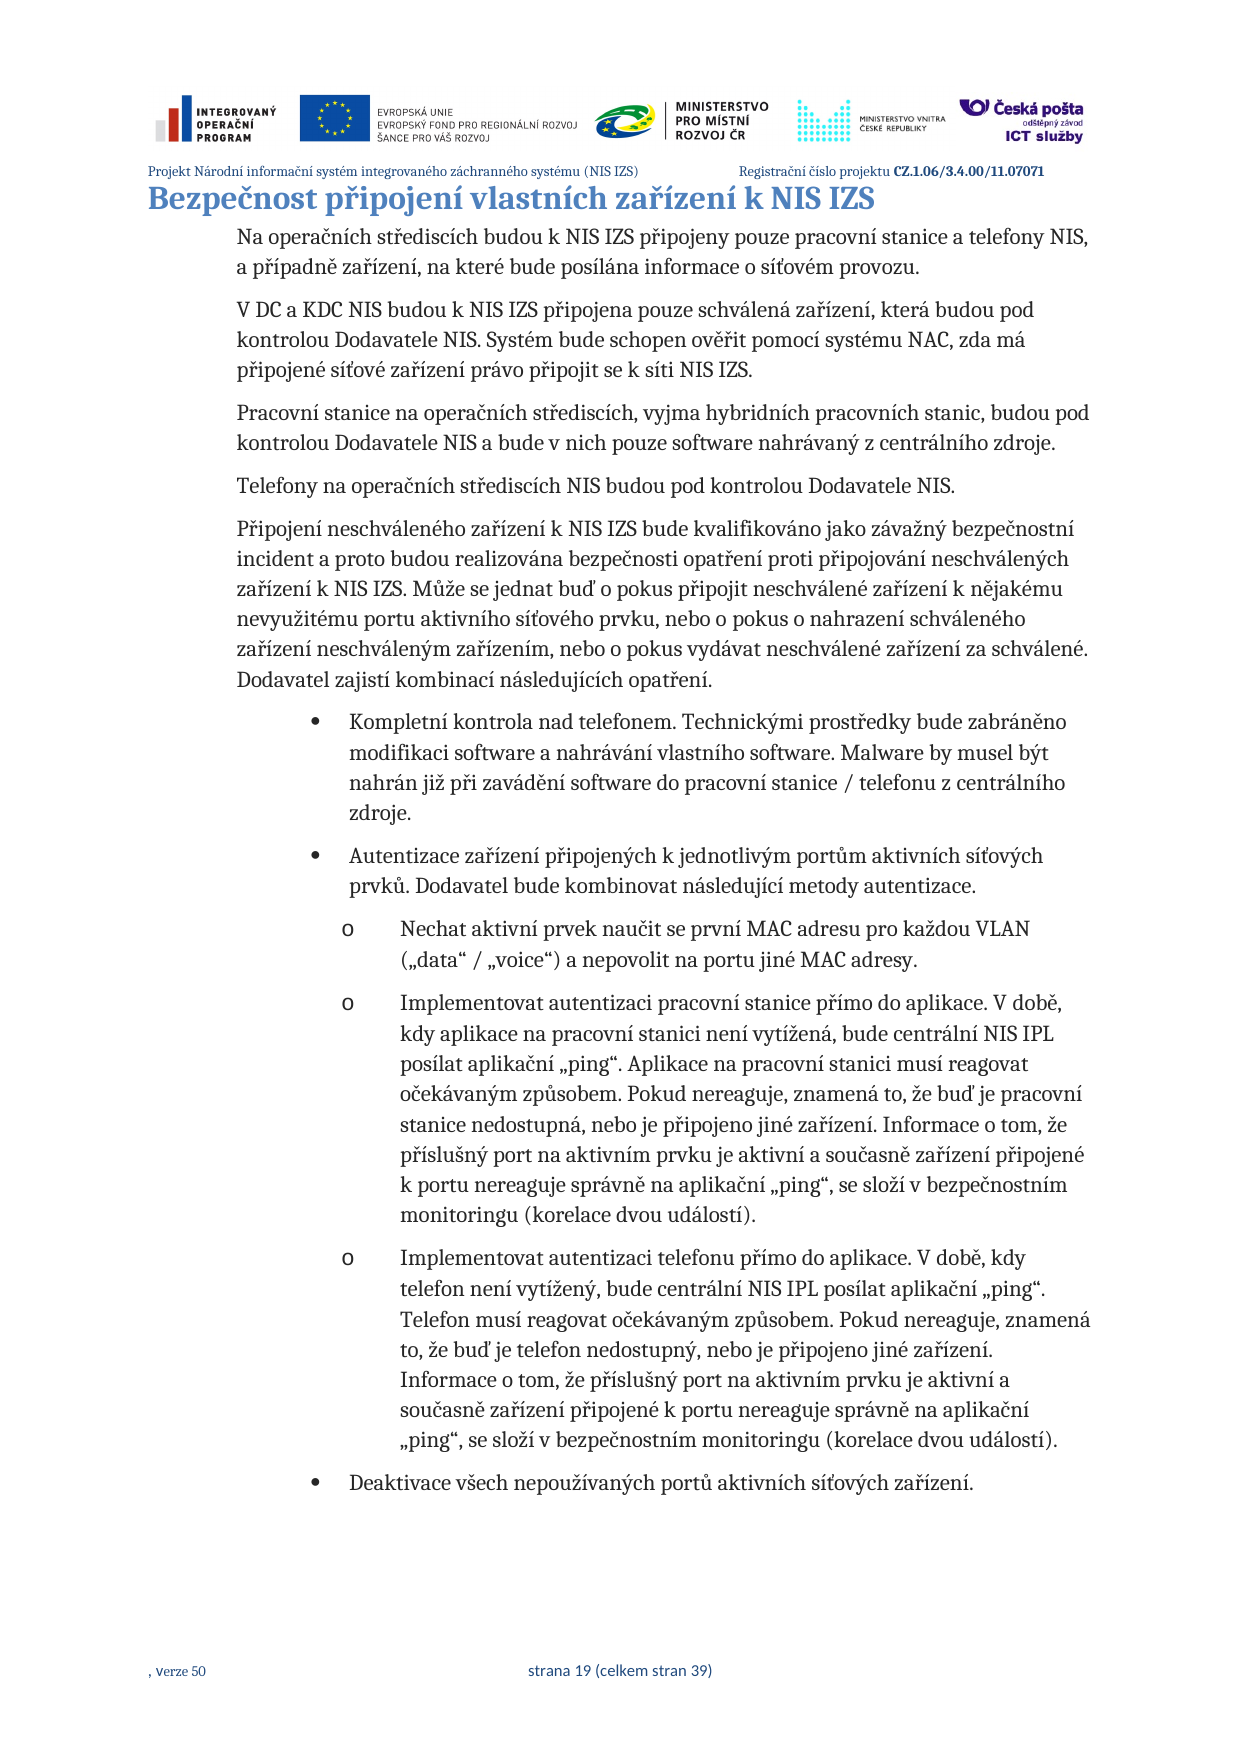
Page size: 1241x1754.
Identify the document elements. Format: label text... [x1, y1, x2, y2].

list Nechat aktivní prvek naučit se první MAC adresu pro každou VLAN („data“ / „voice“) a nepovolit na portu jiné MAC adresy. [341, 915, 1092, 973]
subtitle Bezpečnost připojení vlastních zařízení k NIS IZS [148, 180, 1092, 218]
text Telefony na operačních střediscích NIS budou pod kontrolou Dodavatele NIS. [236, 473, 1092, 499]
list Autentizace zařízení připojených k jednotlivým portům aktivních síťových prvků. Dodavatel bude kombinovat následující metody autentizace. [311, 842, 1092, 899]
text Připojení neschváleného zařízení k NIS IZS bude kvalifikováno jako závažný bezpečnostní incident a proto budou realizována bezpečnosti opatření proti připojování neschválených zařízení k NIS IZS. Může se jednat buď o pokus připojit neschválené zařízení k nějakému nevyužitému portu aktivního síťového prvku, nebo o pokus o nahrazení schváleného zařízení neschváleným zařízením, nebo o pokus vydávat neschválené zařízení za schválené. Dodavatel zajistí kombinací následujících opatření. [236, 515, 1092, 693]
picture [147, 86, 1091, 152]
list Implementovat autentizaci telefonu přímo do aplikace. V době, kdy telefon není vytížený, bude centrální NIS IPL posílat aplikační „ping“. Telefon musí reagovat očekávaným způsobem. Pokud nereaguje, znamená to, že buď je telefon nedostupný, nebo je připojeno jiné zařízení. Informace o tom, že příslušný port na aktivním prvku je aktivní a současně zařízení připojené k portu nereaguje správně na aplikační „ping“, se složí v bezpečnostním monitoringu (korelace dvou událostí). [341, 1245, 1092, 1453]
text Na operačních střediscích budou k NIS IZS připojeny pouze pracovní stanice a telefony NIS, a případně zařízení, na které bude posílána informace o síťovém provozu. [236, 224, 1092, 280]
list Deaktivace všech nepoužívaných portů aktivních síťových zařízení. [311, 1470, 1092, 1496]
text V DC a KDC NIS budou k NIS IZS připojena pouze schválená zařízení, která budou pod kontrolou Dodavatele NIS. Systém bude schopen ověřit pomocí systému NAC, zda má připojené síťové zařízení právo připojit se k síti NIS IZS. [236, 297, 1092, 383]
list Kompletní kontrola nad telefonem. Technickými prostředky bude zabráněno modifikaci software a nahrávání vlastního software. Malware by musel být nahrán již při zavádění software do pracovní stanice / telefonu z centrálního zdroje. [311, 709, 1092, 826]
list Implementovat autentizaci pracovní stanice přímo do aplikace. V době, kdy aplikace na pracovní stanici není vytížená, bude centrální NIS IPL posílat aplikační „ping“. Aplikace na pracovní stanici musí reagovat očekávaným způsobem. Pokud nereaguje, znamená to, že buď je pracovní stanice nedostupná, nebo je připojeno jiné zařízení. Informace o tom, že příslušný port na aktivním prvku je aktivní a současně zařízení připojené k portu nereaguje správně na aplikační „ping“, se složí v bezpečnostním monitoringu (korelace dvou událostí). [341, 989, 1092, 1228]
text Pracovní stanice na operačních střediscích, vyjma hybridních pracovních stanic, budou pod kontrolou Dodavatele NIS a bude v nich pouze software nahrávaný z centrálního zdroje. [236, 400, 1092, 456]
